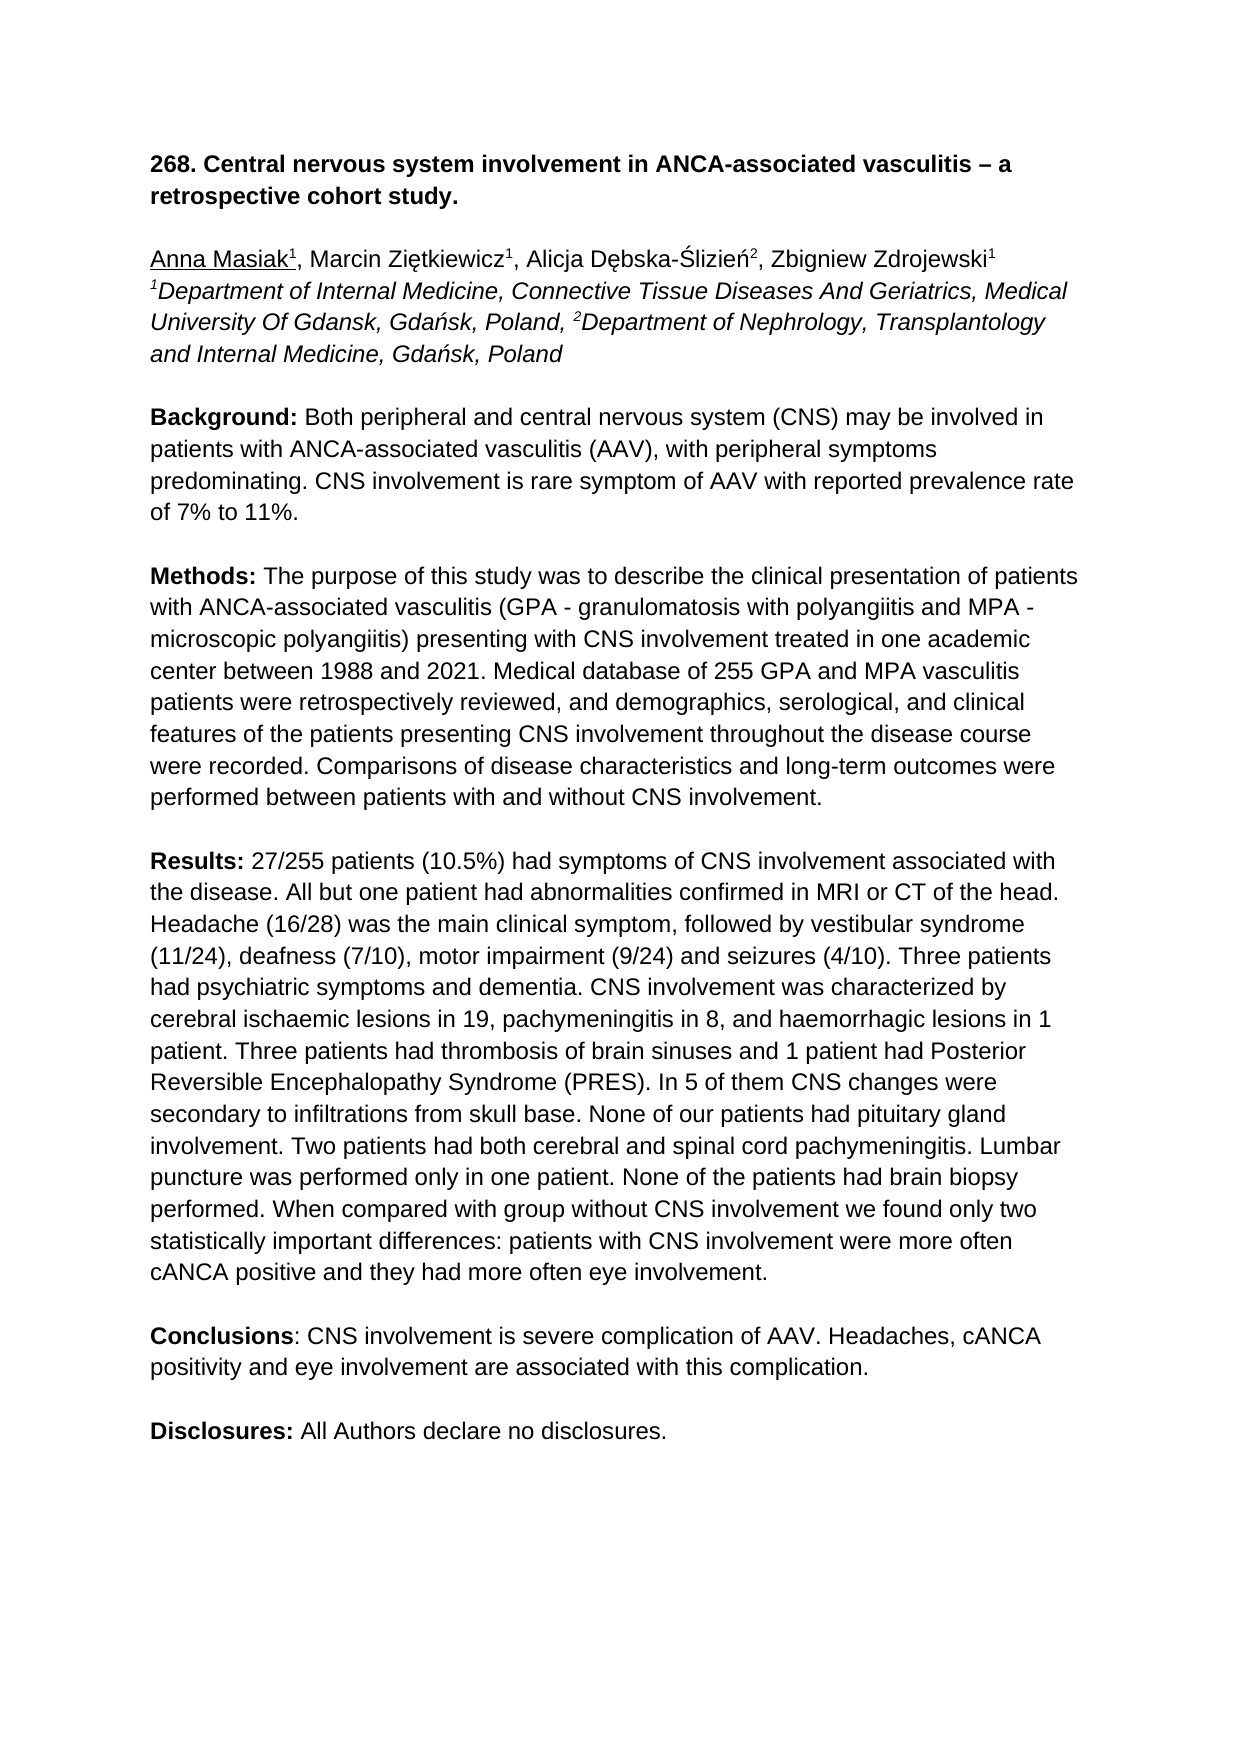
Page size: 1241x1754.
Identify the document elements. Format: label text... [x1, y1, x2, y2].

text Methods: The purpose of this study was to describe the clinical presentation of patients with ANCA-associated vasculitis (GPA - granulomatosis with polyangiitis and MPA - microscopic polyangiitis) presenting with CNS involvement treated in one academic center between 1988 and 2021. Medical database of 255 GPA and MPA vasculitis patients were retrospectively reviewed, and demographics, serological, and clinical features of the patients presenting CNS involvement throughout the disease course were recorded. Comparisons of disease characteristics and long-term outcomes were performed between patients with and without CNS involvement. [150, 562, 1090, 811]
text Anna Masiak1, Marcin Ziętkiewicz1, Alicja Dębska-Ślizień2, Zbigniew Zdrojewski1 [150, 245, 1090, 273]
text Conclusions: CNS involvement is severe complication of AAV. Headaches, cANCA positivity and eye involvement are associated with this complication. [150, 1322, 1090, 1381]
text Results: 27/255 patients (10.5%) had symptoms of CNS involvement associated with the disease. All but one patient had abnormalities confirmed in MRI or CT of the head. Headache (16/28) was the main clinical symptom, followed by vestibular syndrome (11/24), deafness (7/10), motor impairment (9/24) and seizures (4/10). Three patients had psychiatric symptoms and dementia. CNS involvement was characterized by cerebral ischaemic lesions in 19, pachymeningitis in 8, and haemorrhagic lesions in 1 patient. Three patients had thrombosis of brain sinuses and 1 patient had Posterior Reversible Encephalopathy Syndrome (PRES). In 5 of them CNS changes were secondary to infiltrations from skull base. None of our patients had pituitary gland involvement. Two patients had both cerebral and spinal cord pachymeningitis. Lumbar puncture was performed only in one patient. None of the patients had brain biopsy performed. When compared with group without CNS involvement we found only two statistically important differences: patients with CNS involvement were more often cANCA positive and they had more often eye involvement. [150, 847, 1090, 1286]
text 268. Central nervous system involvement in ANCA-associated vasculitis – a retrospective cohort study. [150, 150, 1090, 209]
text Disclosures: All Authors declare no disclosures. [150, 1417, 1090, 1444]
text Background: Both peripheral and central nervous system (CNS) may be involved in patients with ANCA-associated vasculitis (AAV), with peripheral symptoms predominating. CNS involvement is rare symptom of AAV with reported prevalence rate of 7% to 11%. [150, 403, 1090, 526]
text 1Department of Internal Medicine, Connective Tissue Diseases And Geriatrics, Medical University Of Gdansk, Gdańsk, Poland, 2Department of Nephrology, Transplantology and Internal Medicine, Gdańsk, Poland [150, 277, 1090, 368]
